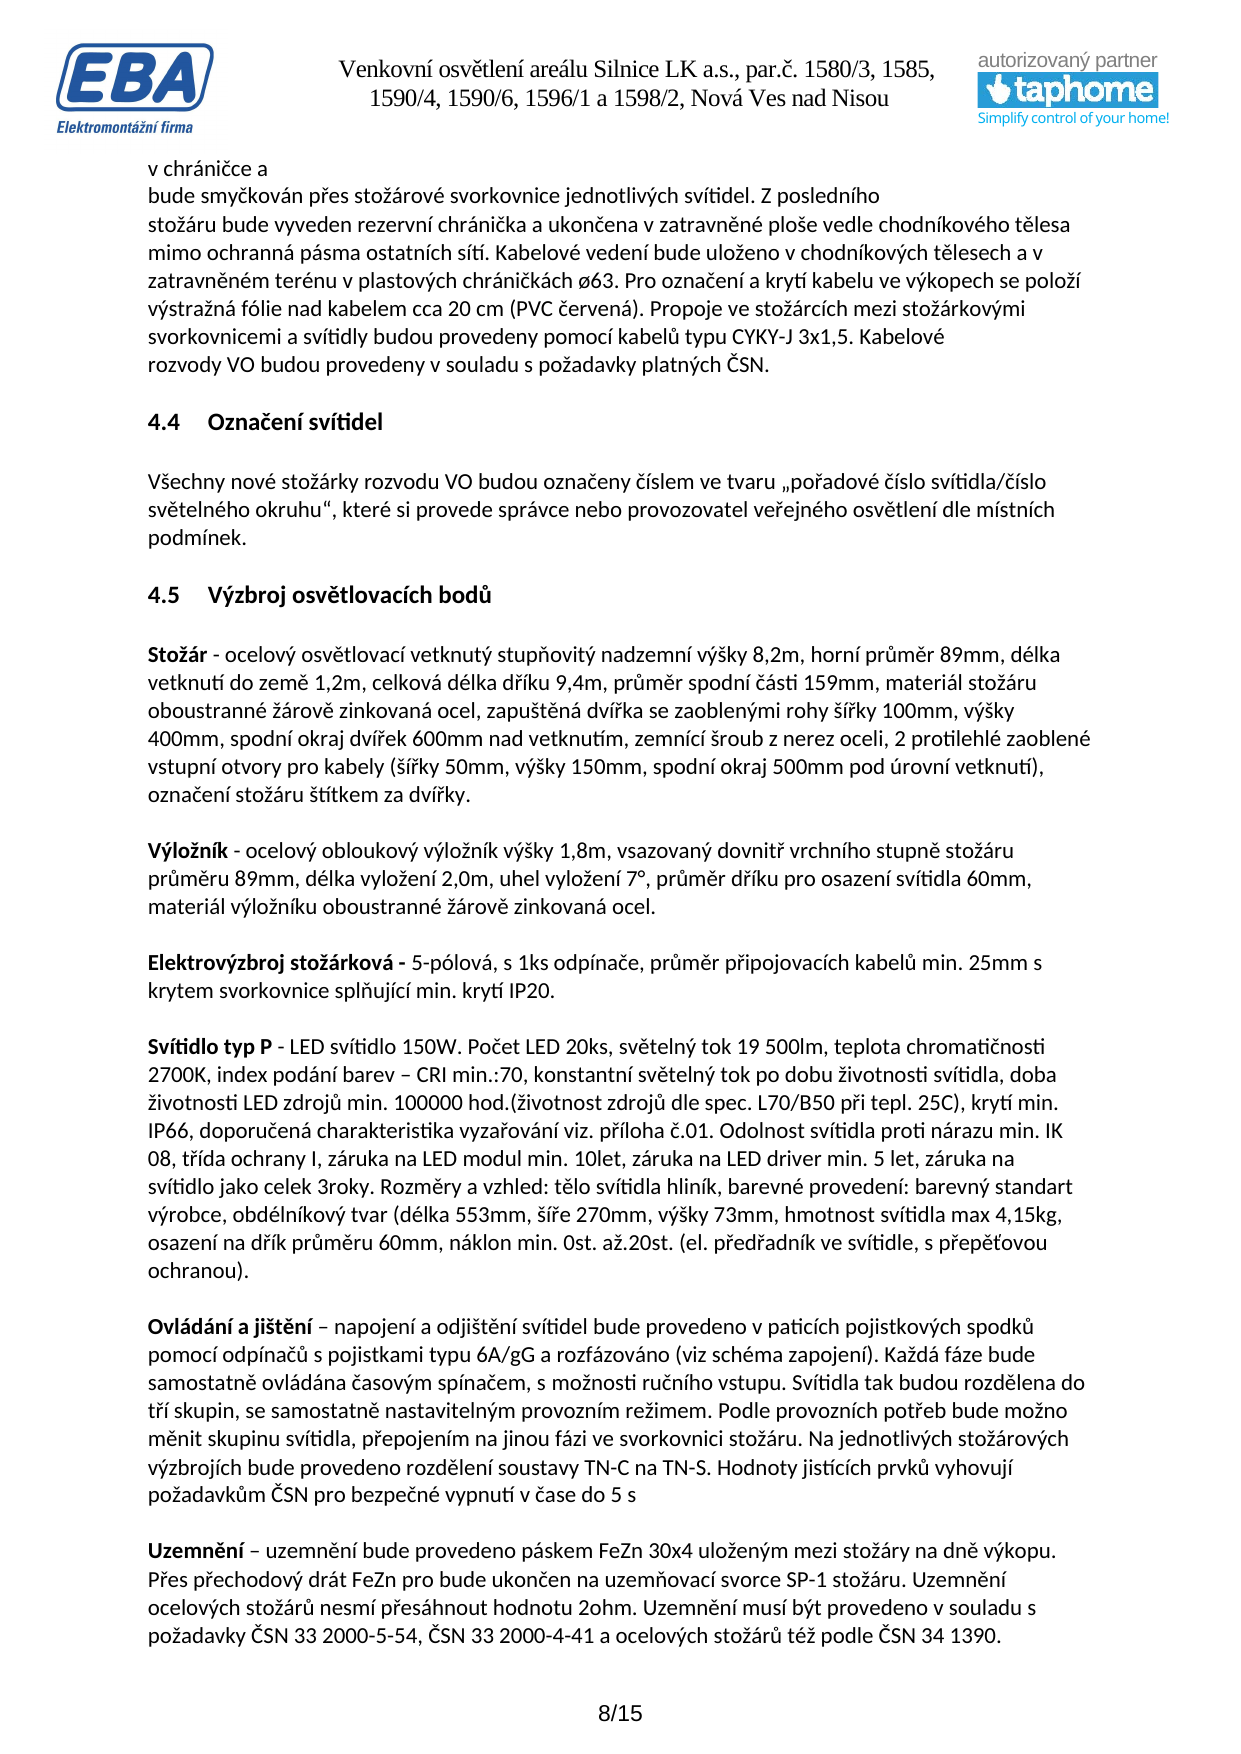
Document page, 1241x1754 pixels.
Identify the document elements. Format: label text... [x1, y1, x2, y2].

text Všechny nové stožárky rozvodu VO budou označeny číslem ve tvaru „pořadové číslo svítidla/číslo světelného okruhu“, které si provede správce nebo provozovatel veřejného osvětlení dle místních podmínek. [148, 467, 1092, 551]
text svítidlo jako celek 3roky. Rozměry a vzhled: tělo svítidla hliník, barevné provedení: barevný standart výrobce, obdélníkový tvar (délka 553mm, šíře 270mm, výšky 73mm, hmotnost svítidla max 4,15kg, osazení na dřík průměru 60mm, náklon min. 0st. až.20st. (el. předřadník ve svítidle, s přepěťovou ochranou). [148, 1172, 1092, 1284]
text Elektrovýzbroj stožárková - 5-pólová, s 1ks odpínače, průměr připojovacích kabelů min. 25mm s krytem svorkovnice splňující min. krytí IP20. [148, 948, 1092, 1004]
picture [1050, 115, 1055, 123]
text rozvody VO budou provedeny v souladu s požadavky platných ČSN. [148, 350, 1092, 378]
subtitle Výzbroj osvětlovacích bodů [148, 579, 1092, 609]
text stožáru bude vyveden rezervní chránička a ukončena v zatravněné ploše vedle chodníkového tělesa mimo ochranná pásma ostatních sítí. Kabelové vedení bude uloženo v chodníkových tělesech a v zatravněném terénu v plastových chráničkách ø63. Pro označení a krytí kabelu ve výkopech se položí výstražná fólie nad kabelem cca 20 cm (PVC červená). Propoje ve stožárcích mezi stožárkovými svorkovnicemi a svítidly budou provedeny pomocí kabelů typu CYKY-J 3x1,5. Kabelové [148, 210, 1092, 350]
picture [44, 29, 229, 154]
text Svítidlo typ P - LED svítidlo 150W. Počet LED 20ks, světelný tok 19 500lm, teplota chromatičnosti 2700K, index podání barev – CRI min.:70, konstantní světelný tok po dobu životnosti svítidla, doba životnosti LED zdrojů min. 100000 hod.(životnost zdrojů dle spec. L70/B50 při tepl. 25C), krytí min. IP66, doporučená charakteristika vyzařování viz. příloha č.01. Odolnost svítidla proti nárazu min. IK 08, třída ochrany I, záruka na LED modul min. 10let, záruka na LED driver min. 5 let, záruka na [148, 1032, 1092, 1172]
text v chráničce a bude smyčkován přes stožárové svorkovnice jednotlivých svítidel. Z posledního [148, 154, 1092, 210]
subtitle Označení svítidel [148, 406, 1092, 436]
text Uzemnění – uzemnění bude provedeno páskem FeZn 30x4 uloženým mezi stožáry na dně výkopu. Přes přechodový drát FeZn pro bude ukončen na uzemňovací svorce SP-1 stožáru. Uzemnění ocelových stožárů nesmí přesáhnout hodnotu 2ohm. Uzemnění musí být provedeno v souladu s požadavky ČSN 33 2000-5-54, ČSN 33 2000-4-41 a ocelových stožárů též podle ČSN 34 1390. [148, 1537, 1092, 1649]
text Ovládání a jištění – napojení a odjištění svítidel bude provedeno v paticích pojistkových spodků pomocí odpínačů s pojistkami typu 6A/gG a rozfázováno (viz schéma zapojení). Každá fáze bude samostatně ovládána časovým spínačem, s možnosti ručního vstupu. Svítidla tak budou rozdělena do tří skupin, se samostatně nastavitelným provozním režimem. Podle provozních potřeb bude možno měnit skupinu svítidla, přepojením na jinou fázi ve svorkovnici stožáru. Na jednotlivých stožárových výzbrojích bude provedeno rozdělení soustavy TN-C na TN-S. Hodnoty jistících prvků vyhovují požadavkům ČSN pro bezpečné vypnutí v čase do 5 s [148, 1312, 1092, 1509]
picture [977, 72, 1159, 108]
text Stožár - ocelový osvětlovací vetknutý stupňovitý nadzemní výšky 8,2m, horní průměr 89mm, délka vetknutí do země 1,2m, celková délka dříku 9,4m, průměr spodní části 159mm, materiál stožáru oboustranné žárově zinkovaná ocel, zapuštěná dvířka se zaoblenými rohy šířky 100mm, výšky 400mm, spodní okraj dvířek 600mm nad vetknutím, zemnící šroub z nerez oceli, 2 protilehlé zaoblené vstupní otvory pro kabely (šířky 50mm, výšky 150mm, spodní okraj 500mm pod úrovní vetknutí), označení stožáru štítkem za dvířky. [148, 640, 1092, 808]
text Výložník - ocelový obloukový výložník výšky 1,8m, vsazovaný dovnitř vrchního stupně stožáru průměru 89mm, délka vyložení 2,0m, uhel vyložení 7°, průměr dříku pro osazení svítidla 60mm, materiál výložníku oboustranné žárově zinkovaná ocel. [148, 836, 1092, 920]
